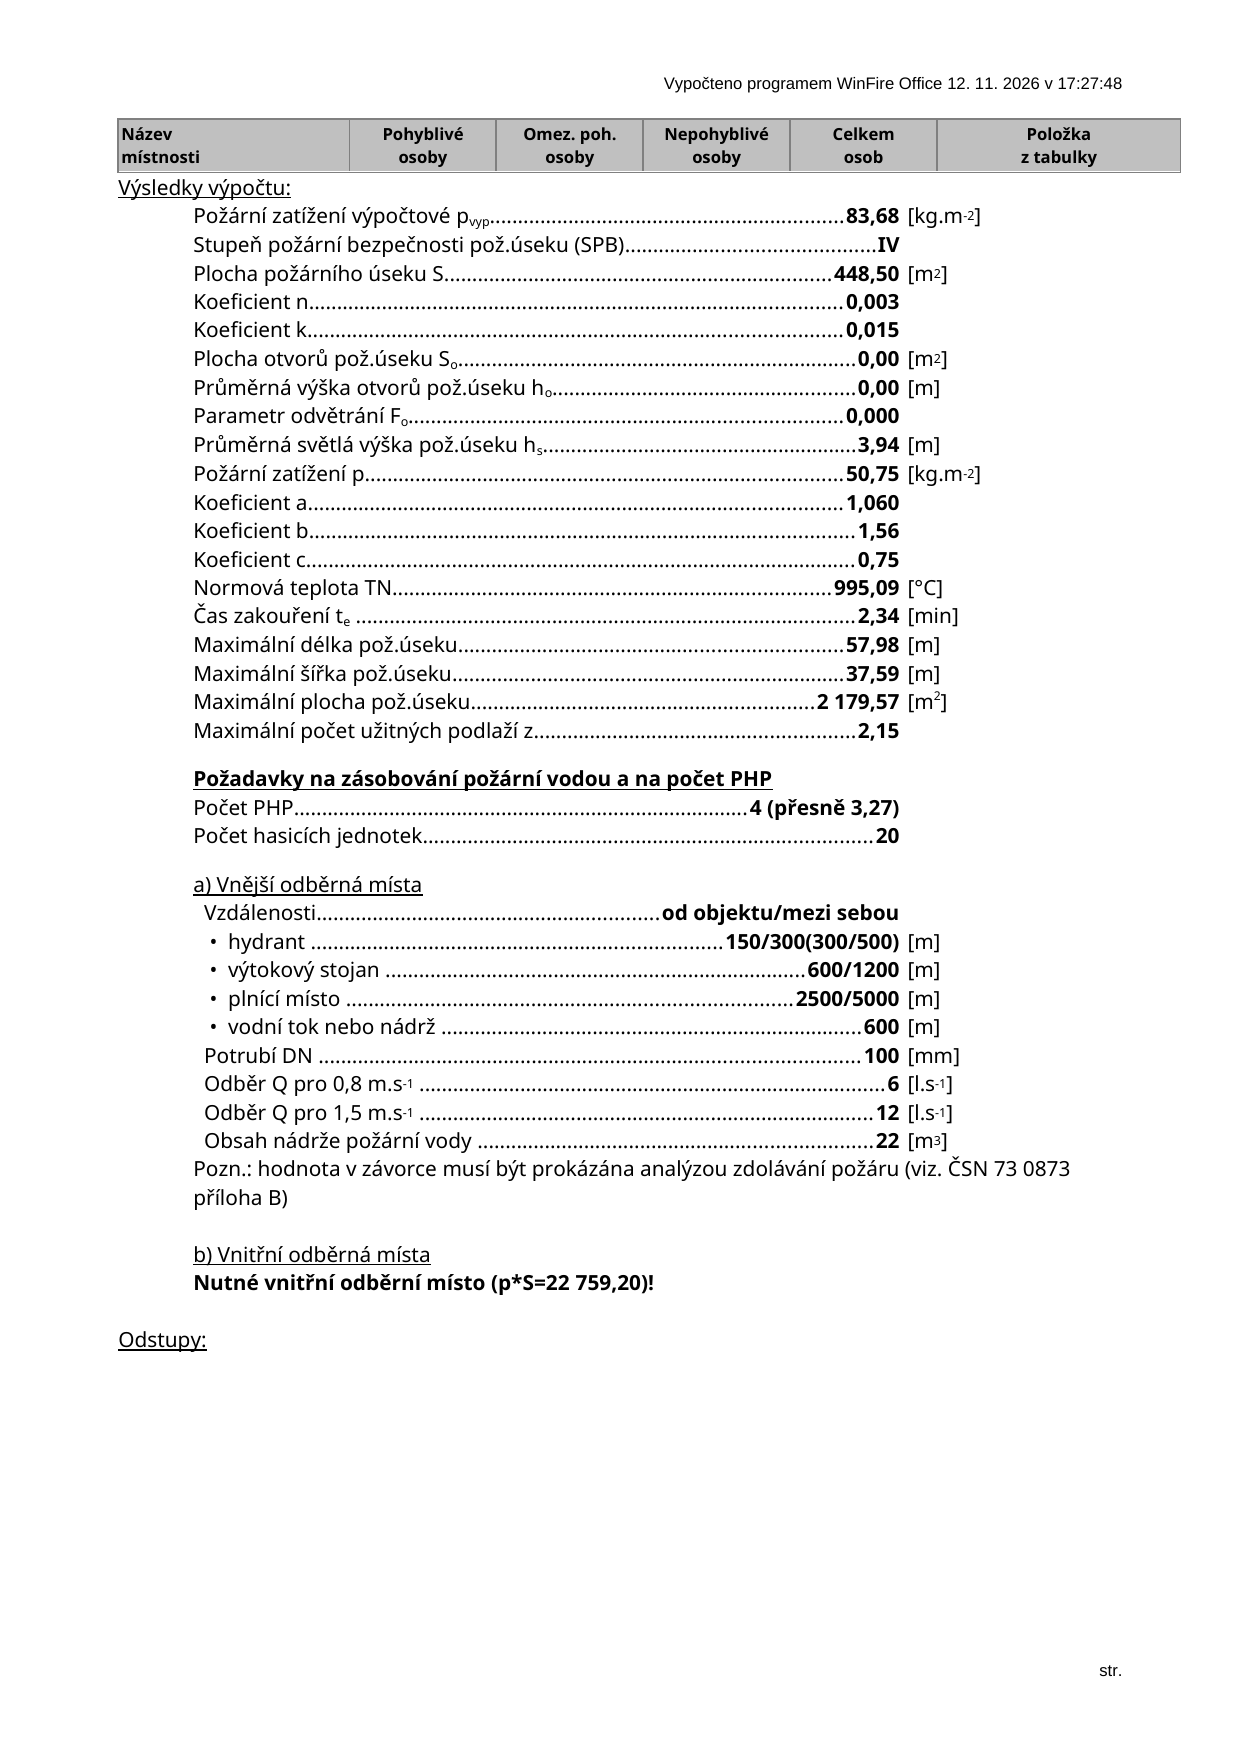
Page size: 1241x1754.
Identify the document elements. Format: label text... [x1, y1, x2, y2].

text Počet hasicích jednotek 20 [193, 821, 1122, 850]
text • hydrant 150/300(300/500) [m] [193, 927, 1122, 955]
text • vodní tok nebo nádrž 600 [m] [193, 1012, 1122, 1041]
text Koeficient b 1,56 [193, 516, 1122, 545]
text Průměrná výška otvorů pož.úseku ho 0,00 [m] [193, 373, 1122, 402]
text Výsledky výpočtu: [118, 173, 1122, 201]
text Normová teplota TN 995,09 [°C] [193, 573, 1122, 602]
text Odběr Q pro 0,8 m.s-1 6 [l.s-1] [193, 1069, 1122, 1098]
text Požadavky na zásobování požární vodou a na počet PHP [193, 764, 1122, 793]
text Potrubí DN 100 [mm] [193, 1041, 1122, 1069]
table_header Nepohyblivé osoby [644, 120, 789, 171]
table_header Celkem osob [791, 120, 936, 171]
text Počet PHP 4 (přesně 3,27) [193, 793, 1122, 821]
text Požární zatížení výpočtové pvyp 83,68 [kg.m-2] [193, 201, 1122, 230]
text b) Vnitřní odběrná místa [193, 1240, 1122, 1268]
text Koeficient k 0,015 [193, 316, 1122, 344]
table_header Omez. poh. osoby [497, 120, 642, 171]
table_header Položka z tabulky [938, 120, 1180, 171]
text Plocha požárního úseku S 448,50 [m2] [193, 259, 1122, 287]
text • plnící místo 2500/5000 [m] [193, 984, 1122, 1012]
text Parametr odvětrání Fo 0,000 [193, 402, 1122, 431]
text Maximální plocha pož.úseku 2 179,57 [m2] [193, 687, 1122, 716]
text Nutné vnitřní odběrní místo (p*S=22 759,20)! [193, 1268, 1122, 1297]
text Požární zatížení p 50,75 [kg.m-2] [193, 459, 1122, 488]
table_header Název místnosti [119, 120, 349, 171]
text Koeficient a 1,060 [193, 488, 1122, 516]
text • výtokový stojan 600/1200 [m] [193, 955, 1122, 984]
text Maximální počet užitných podlaží z 2,15 [193, 716, 1122, 744]
text Průměrná světlá výška pož.úseku hs 3,94 [m] [193, 431, 1122, 459]
text Maximální šířka pož.úseku 37,59 [m] [193, 659, 1122, 687]
text Stupeň požární bezpečnosti pož.úseku (SPB) IV [193, 230, 1122, 259]
text Plocha otvorů pož.úseku So 0,00 [m2] [193, 344, 1122, 373]
text Obsah nádrže požární vody 22 [m3] [193, 1126, 1122, 1154]
text Maximální délka pož.úseku 57,98 [m] [193, 630, 1122, 659]
text Čas zakouření te 2,34 [min] [193, 602, 1122, 630]
table_header Pohyblivé osoby [350, 120, 495, 171]
text Vzdálenosti od objektu/mezi sebou [193, 898, 1122, 927]
text Pozn.: hodnota v závorce musí být prokázána analýzou zdolávání požáru (viz. ČSN 73 0873 příloha B) [193, 1154, 1122, 1211]
text Odběr Q pro 1,5 m.s-1 12 [l.s-1] [193, 1098, 1122, 1126]
text Koeficient c 0,75 [193, 545, 1122, 573]
text Odstupy: [118, 1325, 1122, 1353]
text a) Vnější odběrná místa [193, 870, 1122, 898]
text Koeficient n 0,003 [193, 287, 1122, 316]
